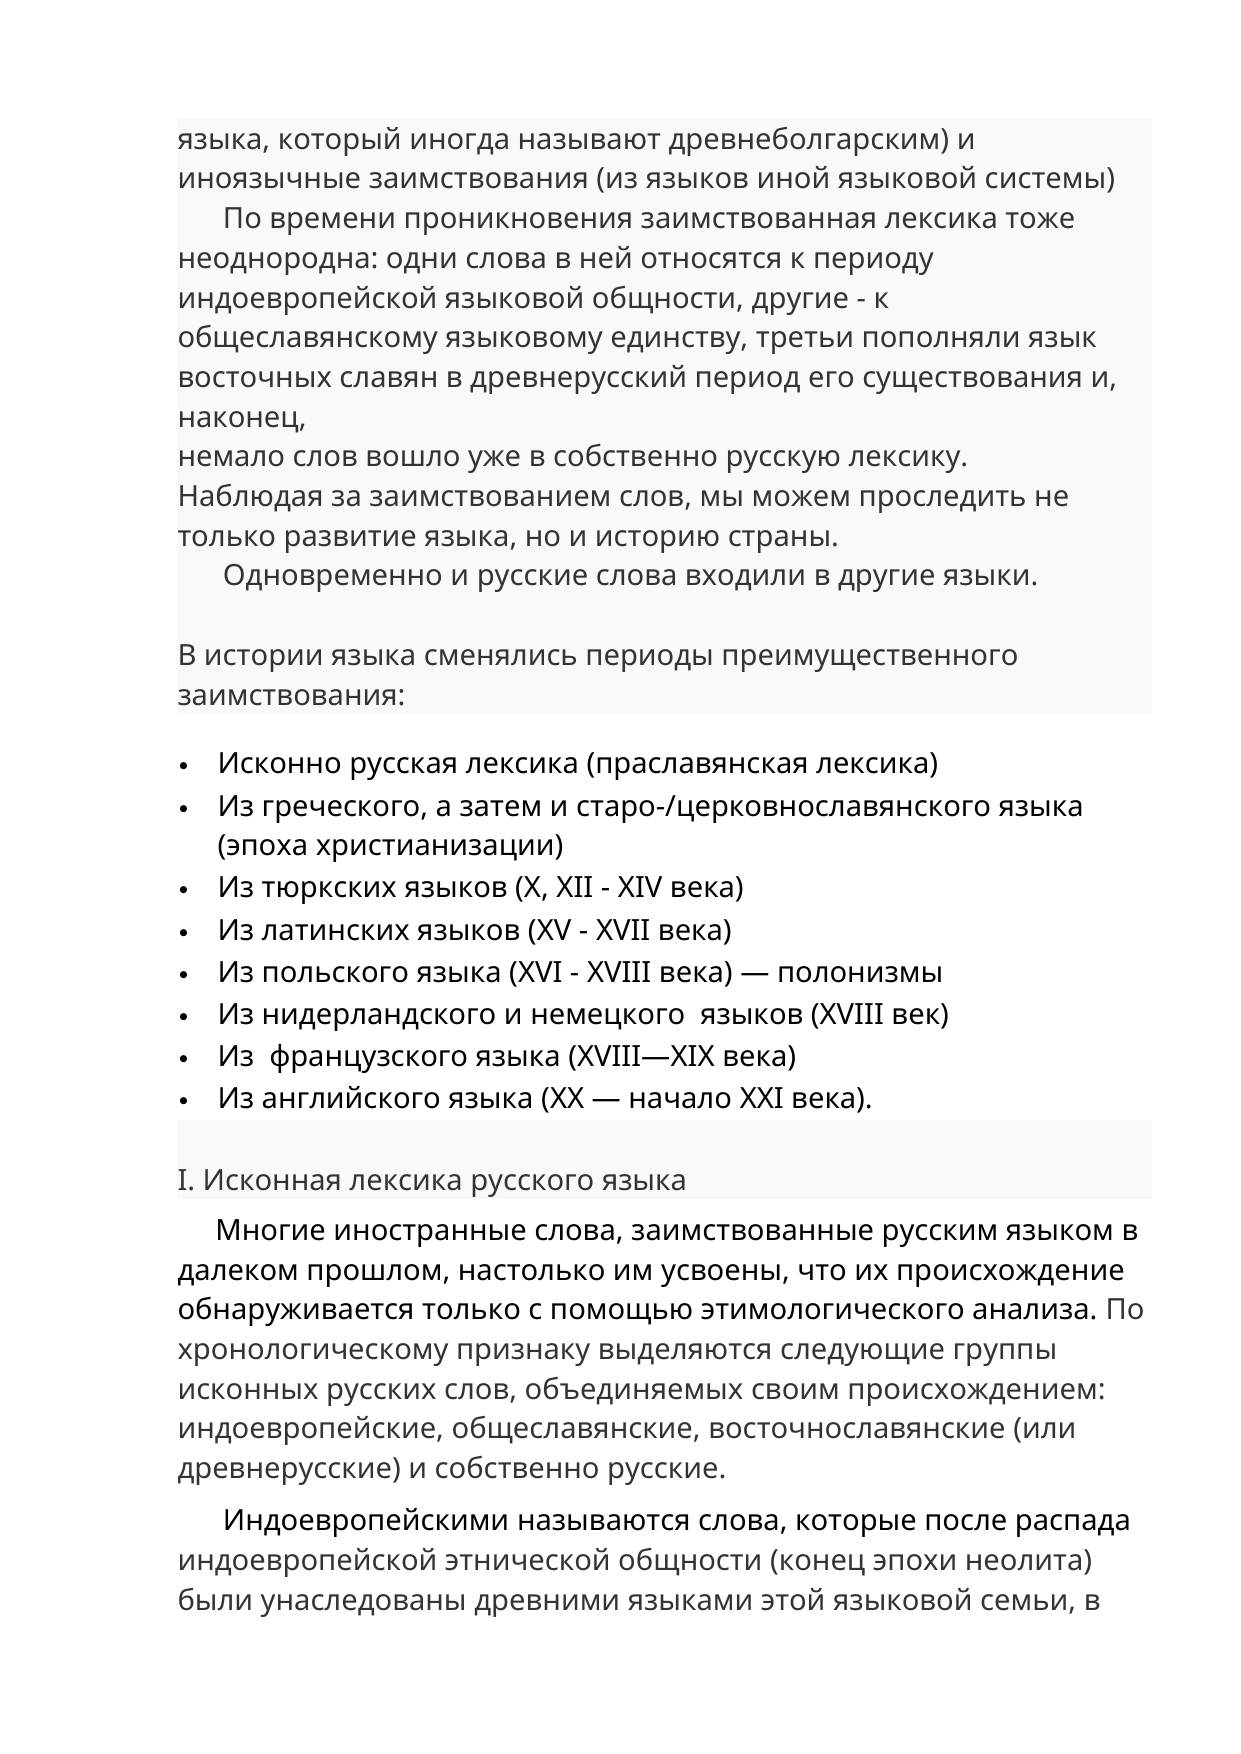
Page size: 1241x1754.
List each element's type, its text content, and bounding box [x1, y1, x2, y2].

list Из польского языка (XVI - XVIII века) — полонизмы [180, 951, 1152, 991]
text Наблюдая за заимствованием слов, мы можем проследить не только развитие языка, но и историю страны. [177, 475, 1152, 555]
list Исконно русская лексика (праславянская лексика) [180, 743, 1152, 782]
text Многие иностранные слова, заимствованные русским языком в далеком прошлом, настолько им усвоены, что их происхождение обнаруживается только с помощью этимологического анализа. По хронологическому признаку выделяются следующие группы исконных русских слов, объединяемых своим происхождением: индоевропейские, общеславянские, восточнославянские (или древнерусские) и собственно русские. [177, 1209, 1152, 1487]
text По времени проникновения заимствованная лексика тоже неоднородна: одни слова в ней относятся к периоду индоевропейской языковой общности, другие - к общеславянскому языковому единству, третьи пополняли язык восточных славян в древнерусский период его существования и, наконец, [177, 197, 1152, 436]
list Из тюркских языков (X, XII - XIV века) [180, 867, 1152, 906]
text I. Исконная лексика русского языка [177, 1159, 1152, 1199]
text В истории языка сменялись периоды преимущественного заимствования: [177, 634, 1152, 713]
text немало слов вошло уже в собственно русскую лексику. [177, 436, 1152, 475]
list Из английского языка (XX — начало XXI века). [180, 1078, 1152, 1117]
list Из французского языка (XVIII—XIX века) [180, 1035, 1152, 1075]
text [177, 118, 1152, 197]
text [177, 1499, 1152, 1618]
list Из латинских языков (XV - XVII века) [180, 909, 1152, 948]
list Из греческого, а затем и старо-/церковнославянского языка (эпоха христианизации) [180, 785, 1152, 864]
list Из нидерландского и немецкого языков (XVIII век) [180, 993, 1152, 1033]
text Одновременно и русские слова входили в другие языки. [177, 555, 1152, 594]
